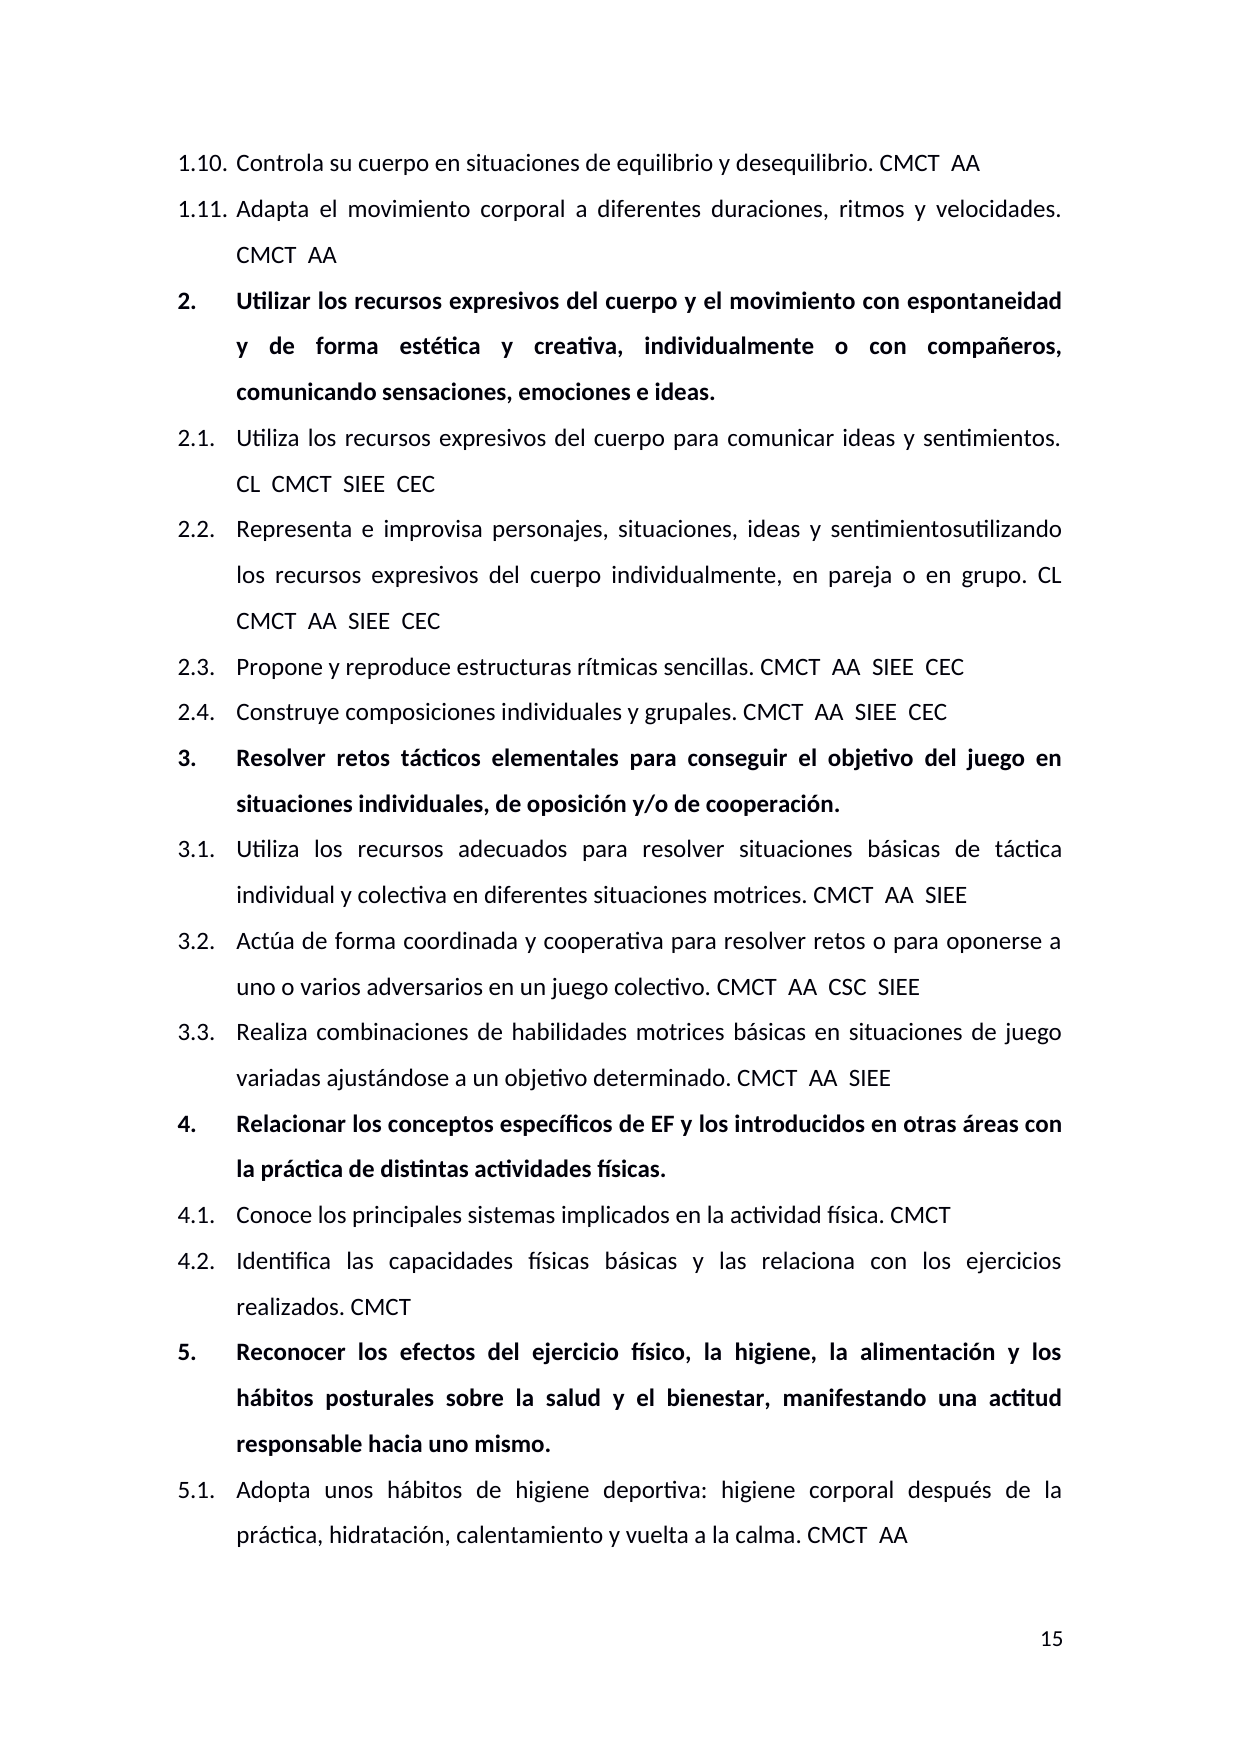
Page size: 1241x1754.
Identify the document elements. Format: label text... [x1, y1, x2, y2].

list Resolver retos tácticos elementales para conseguir el objetivo del juego en situaciones individuales, de oposición y/o de cooperación. [177, 742, 1063, 818]
list Adapta el movimiento corporal a diferentes duraciones, ritmos y velocidades. CMCT AA [177, 193, 1063, 269]
list Utiliza los recursos adecuados para resolver situaciones básicas de táctica individual y colectiva en diferentes situaciones motrices. CMCT AA SIEE [177, 833, 1063, 910]
list Propone y reproduce estructuras rítmicas sencillas. CMCT AA SIEE CEC [177, 651, 1063, 681]
list Utilizar los recursos expresivos del cuerpo y el movimiento con espontaneidad y de forma estética y creativa, individualmente o con compañeros, comunicando sensaciones, emociones e ideas. [177, 285, 1063, 407]
list Realiza combinaciones de habilidades motrices básicas en situaciones de juego variadas ajustándose a un objetivo determinado. CMCT AA SIEE [177, 1016, 1063, 1093]
list Identifica las capacidades físicas básicas y las relaciona con los ejercicios realizados. CMCT [177, 1245, 1063, 1321]
list Actúa de forma coordinada y cooperativa para resolver retos o para oponerse a uno o varios adversarios en un juego colectivo. CMCT AA CSC SIEE [177, 925, 1063, 1001]
list Controla su cuerpo en situaciones de equilibrio y desequilibrio. CMCT AA [177, 148, 1063, 178]
list Utiliza los recursos expresivos del cuerpo para comunicar ideas y sentimientos. CL CMCT SIEE CEC [177, 422, 1063, 498]
list Representa e improvisa personajes, situaciones, ideas y sentimientosutilizando los recursos expresivos del cuerpo individualmente, en pareja o en grupo. CL CMCT AA SIEE CEC [177, 513, 1063, 635]
list Adopta unos hábitos de higiene deportiva: higiene corporal después de la práctica, hidratación, calentamiento y vuelta a la calma. CMCT AA [177, 1474, 1063, 1550]
list Reconocer los efectos del ejercicio físico, la higiene, la alimentación y los hábitos posturales sobre la salud y el bienestar, manifestando una actitud responsable hacia uno mismo. [177, 1337, 1063, 1458]
list Conoce los principales sistemas implicados en la actividad física. CMCT [177, 1199, 1063, 1230]
list Construye composiciones individuales y grupales. CMCT AA SIEE CEC [177, 696, 1063, 727]
list Relacionar los conceptos específicos de EF y los introducidos en otras áreas con la práctica de distintas actividades físicas. [177, 1108, 1063, 1184]
